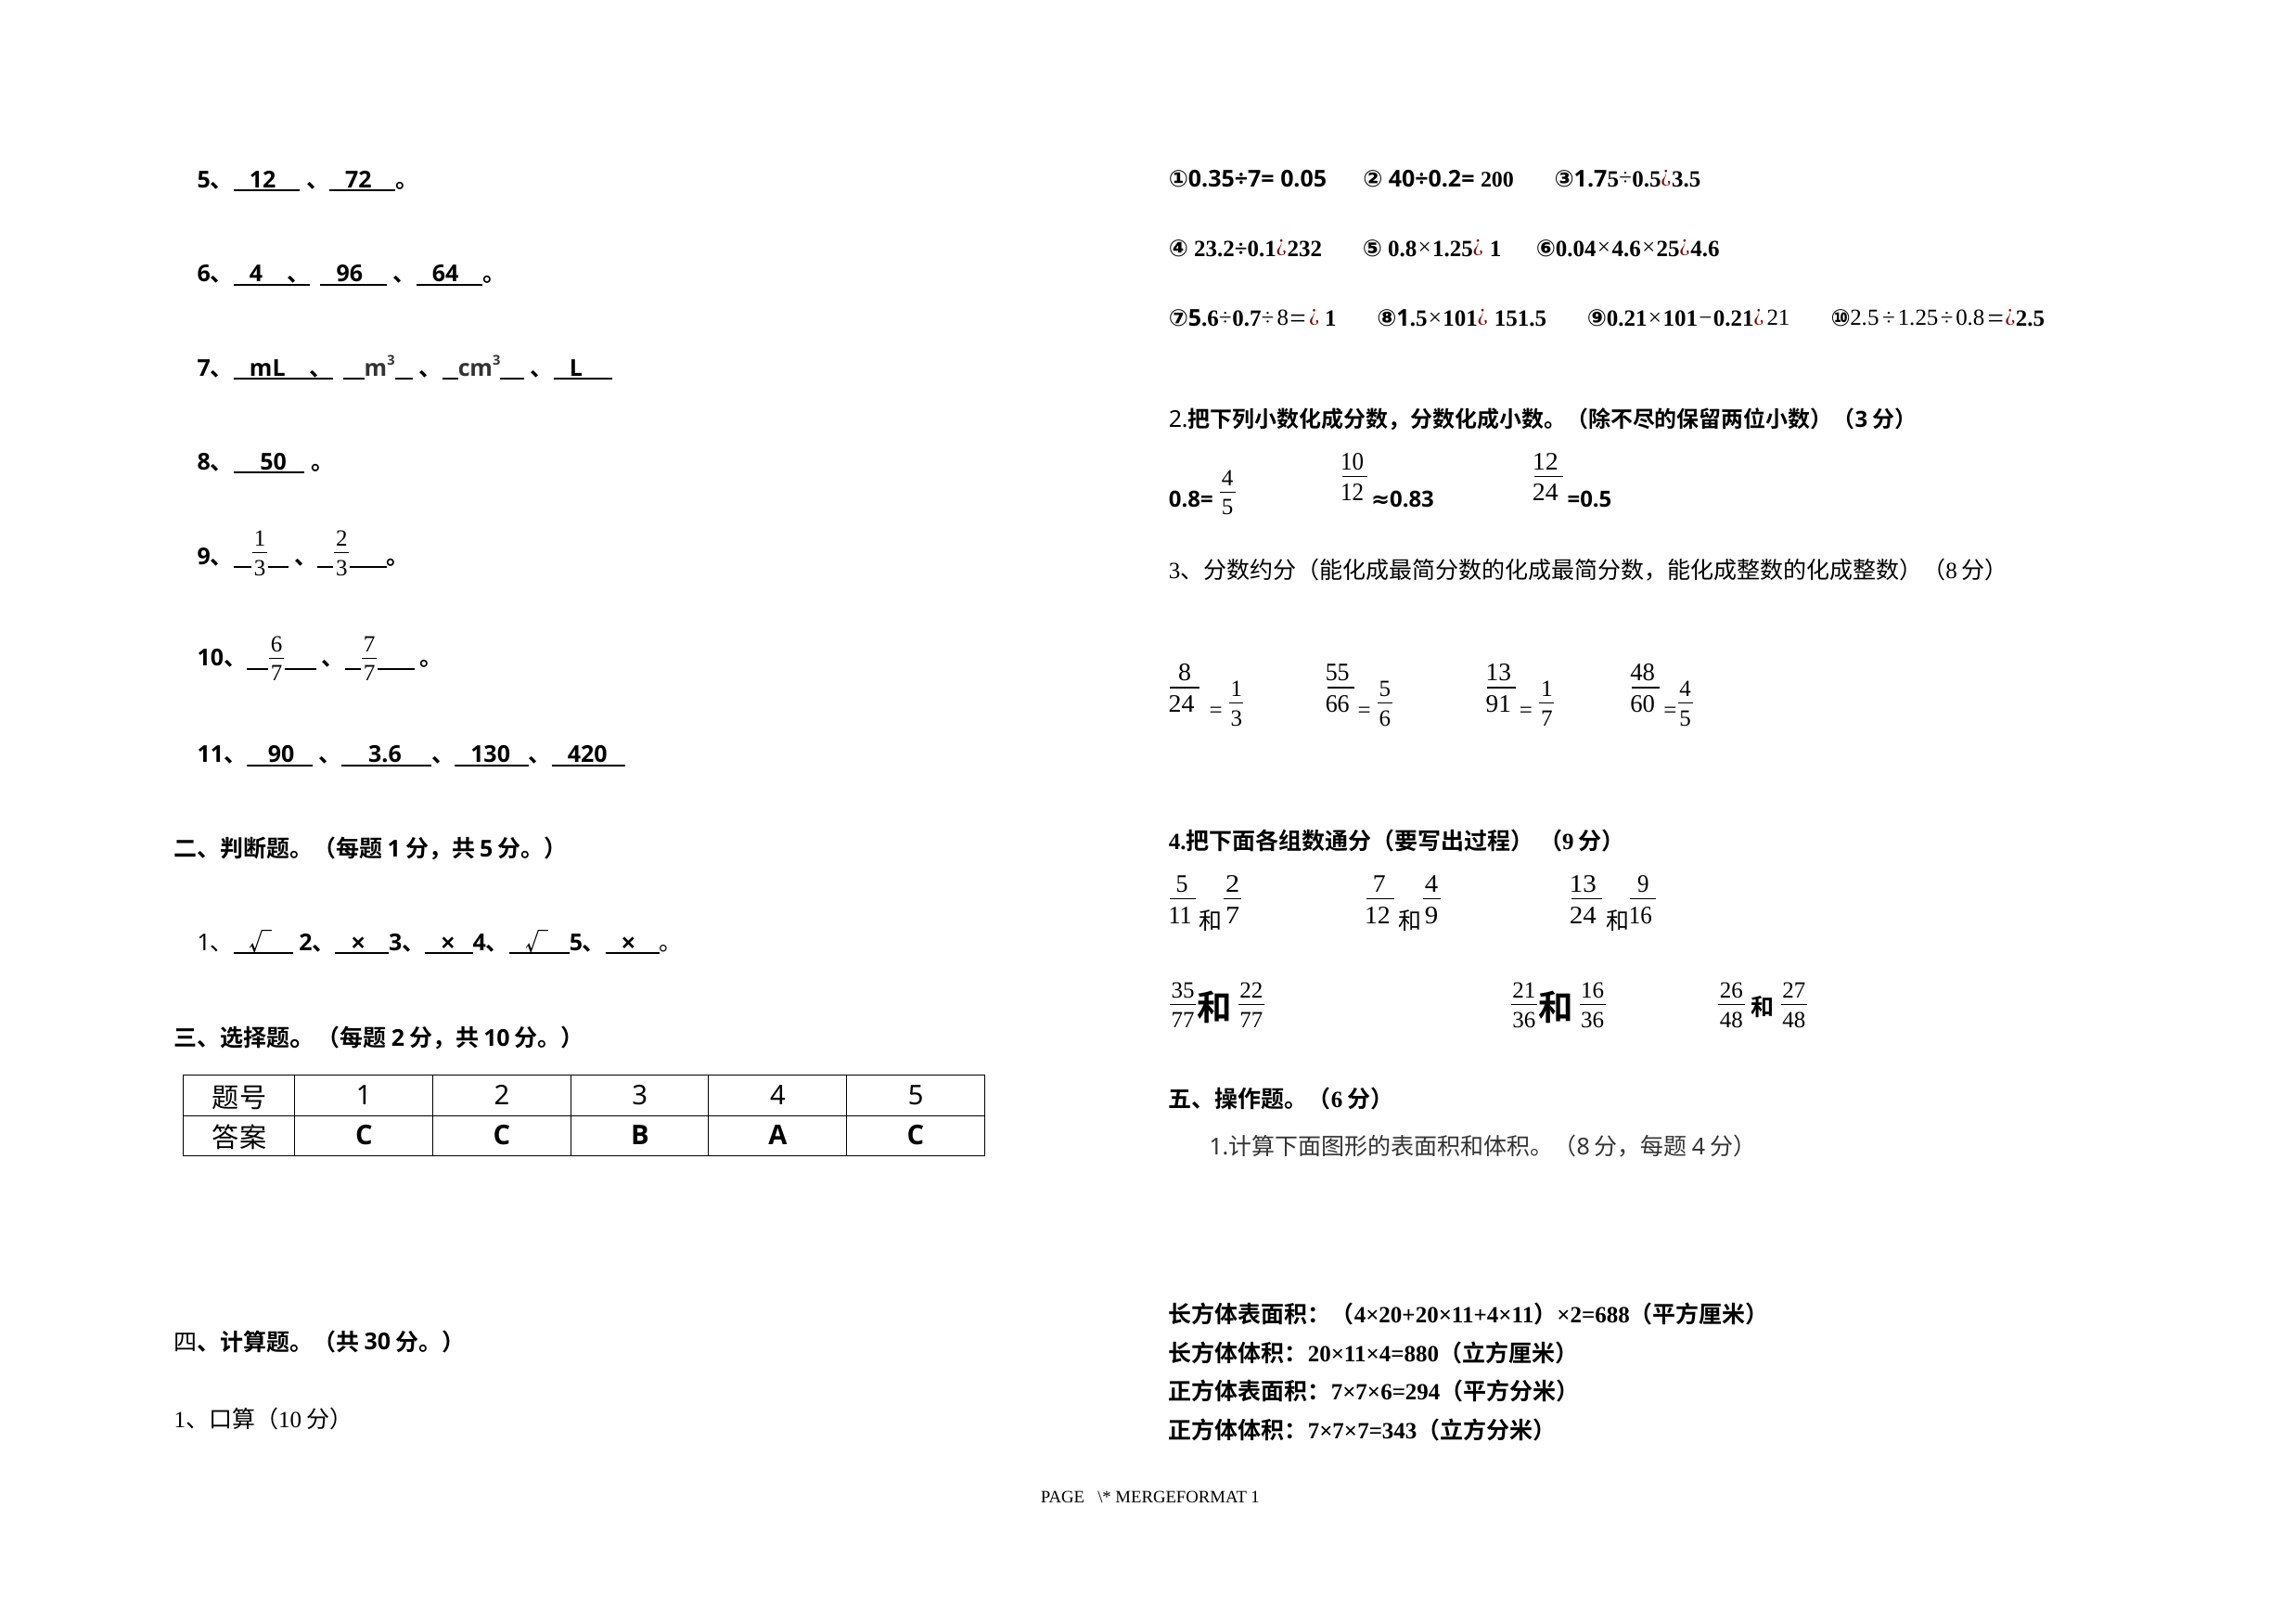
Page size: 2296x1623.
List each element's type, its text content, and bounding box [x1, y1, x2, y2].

text 四、计算题。（共30分。） [173, 1310, 1127, 1371]
table_cell C [295, 1116, 432, 1155]
table_cell 答案 [184, 1116, 294, 1155]
text 4.把下面各组数通分（要写出过程） （9分） [1168, 809, 2122, 869]
list 操作题。（6分） [1168, 1076, 2122, 1114]
text 正方体体积：7×7×7=343（立方分米） [1168, 1407, 2122, 1446]
text 1、 √ 2、 × 3、 × 4、 √ 5、 × 。 [197, 910, 1127, 971]
text 0.8= ≈0.83 =0.5 [1168, 447, 2122, 538]
table_cell C [433, 1116, 571, 1155]
text 长方体体积：20×11×4=880（立方厘米） [1168, 1330, 2122, 1368]
table_cell B [571, 1116, 708, 1155]
text ⑦5.60.7 1 ⑧1.5101 151.5 ⑨0.211010.21 ⑩2.5 [1168, 287, 2122, 347]
text 5、 12 、 72 。 [197, 148, 1127, 208]
table_header 题号 [184, 1076, 294, 1115]
text 8、 50 。 [197, 430, 1127, 490]
table_header 2 [433, 1076, 571, 1115]
text 2.把下列小数化成分数，分数化成小数。（除不尽的保留两位小数）（3分） [1168, 387, 2122, 447]
text 和 和 和 [1168, 960, 2122, 1050]
table_header 1 [295, 1076, 432, 1115]
text 7、 mL 、 m3 、 cm3 、 L [197, 336, 1127, 396]
text 6、 4 、 96 、 64 。 [197, 241, 1127, 302]
text 三、选择题。（每题2分，共10分。） [173, 1004, 1127, 1064]
text = = = = [1168, 659, 2122, 749]
table_header 3 [571, 1076, 708, 1115]
text ①0.35÷7= 0.05 ② 40÷0.2= 200 ③1.750.53.5 [1168, 148, 2122, 208]
table_header 5 [847, 1076, 984, 1115]
text 长方体表面积：（4×20+20×11+4×11）×2=688（平方厘米） [1168, 1291, 2122, 1330]
text 9、 、 。 [197, 523, 1127, 584]
text 和 和 和 [1168, 869, 2122, 960]
text 10、 、 。 [197, 628, 1127, 689]
text 二、判断题。（每题1分，共5分。） [173, 817, 1127, 877]
text 11、 90 、 3.6 、 130 、 420 [197, 722, 1127, 782]
text 正方体表面积：7×7×6=294（平方分米） [1168, 1368, 2122, 1407]
table_cell C [847, 1116, 984, 1155]
text 1、口算（10分） [173, 1387, 1127, 1448]
text 1.计算下面图形的表面积和体积。（8分，每题4分） [1209, 1114, 2122, 1175]
text ④ 23.2÷0.1232 ⑤ 0.81.25 1 ⑥0.044.6254.6 [1168, 217, 2122, 277]
table_header 4 [709, 1076, 846, 1115]
list 分数约分（能化成最简分数的化成最简分数，能化成整数的化成整数）（8分） [1168, 538, 2122, 599]
table_cell A [709, 1116, 846, 1155]
